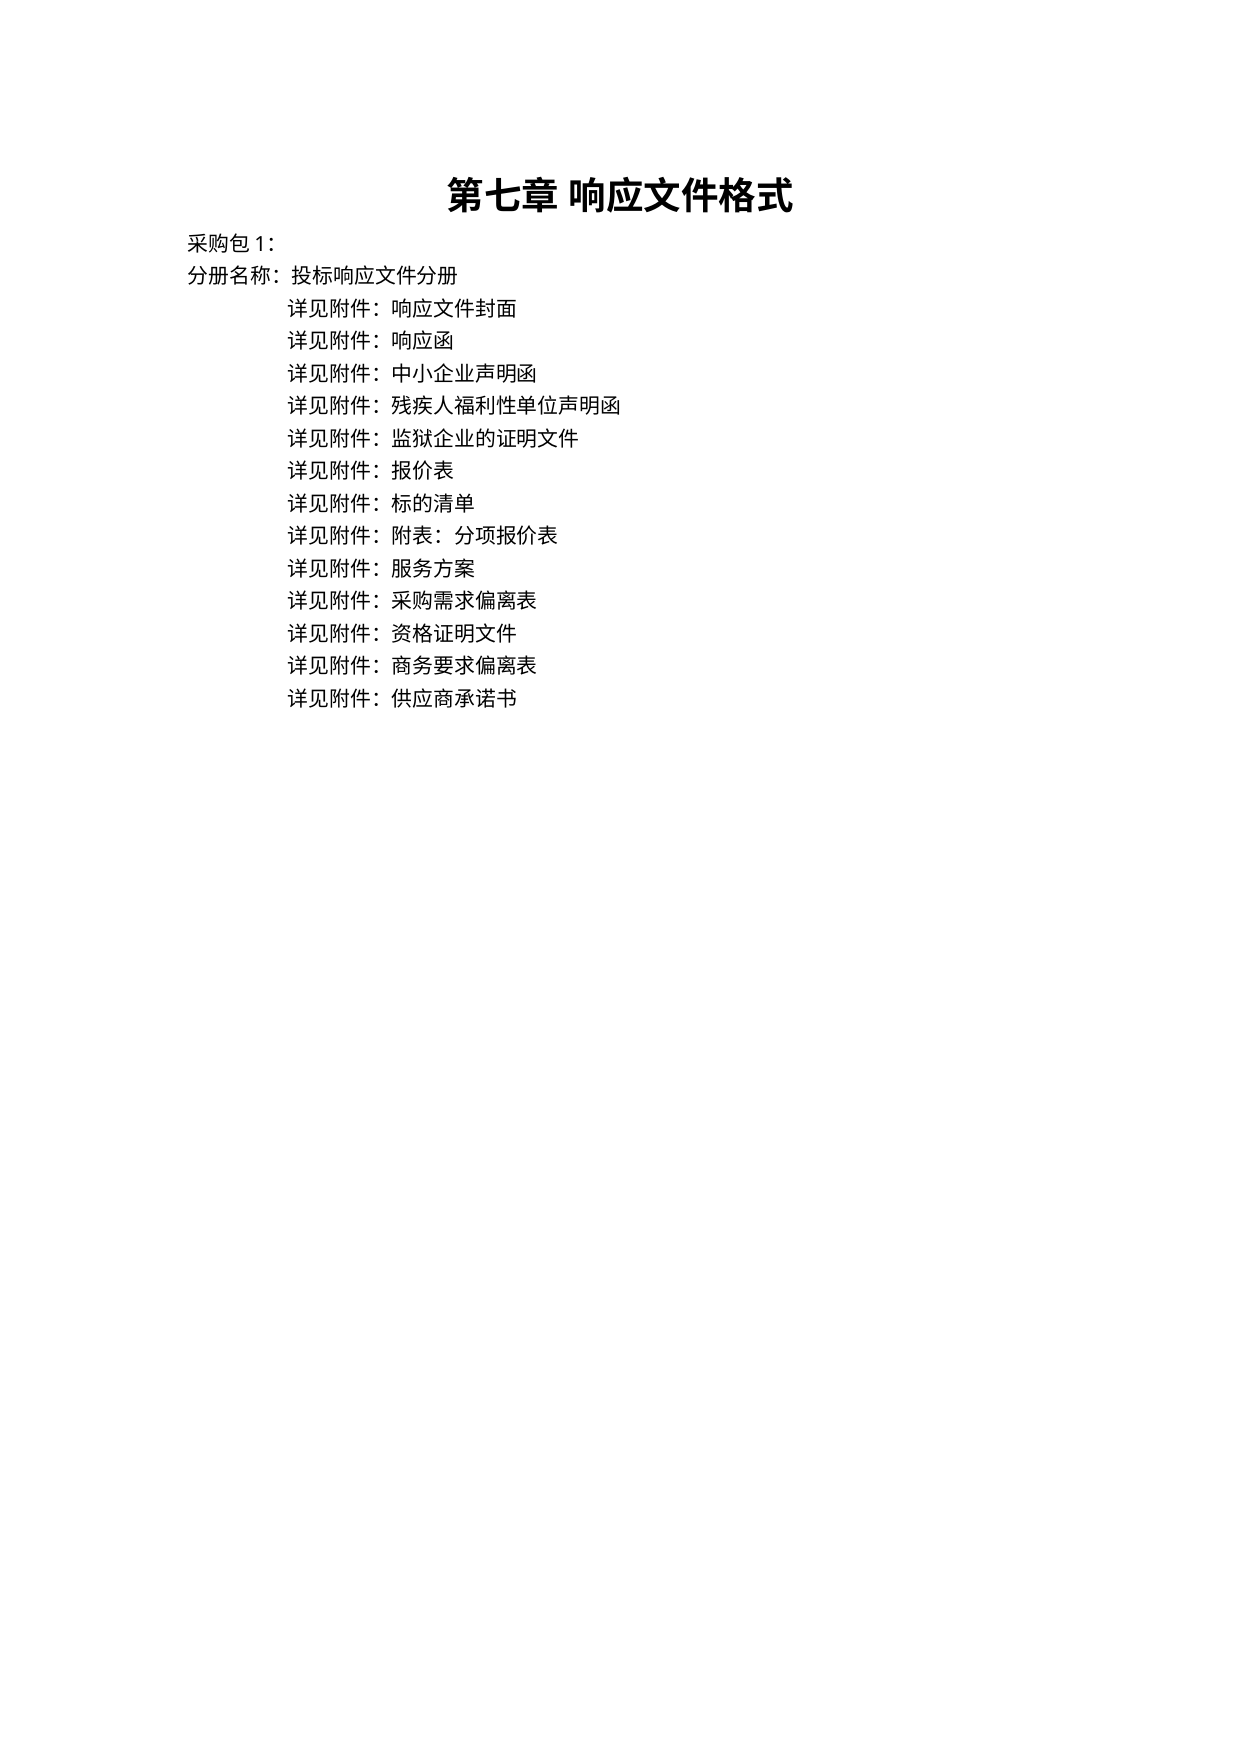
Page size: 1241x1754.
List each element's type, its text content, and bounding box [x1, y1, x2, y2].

text 详见附件：资格证明文件 [187, 617, 1053, 649]
text 详见附件：标的清单 [187, 487, 1053, 519]
text 分册名称：投标响应文件分册 [187, 259, 1053, 292]
text 详见附件：商务要求偏离表 [187, 649, 1053, 682]
text 第七章 响应文件格式 [187, 162, 1053, 227]
text 详见附件：报价表 [187, 454, 1053, 487]
text 详见附件：响应函 [187, 324, 1053, 357]
text 详见附件：服务方案 [187, 552, 1053, 584]
text 详见附件：采购需求偏离表 [187, 584, 1053, 617]
text 详见附件：中小企业声明函 [187, 357, 1053, 389]
text 详见附件：供应商承诺书 [187, 682, 1053, 714]
text 详见附件：附表：分项报价表 [187, 519, 1053, 552]
text 采购包1： [187, 227, 1053, 259]
text 详见附件：监狱企业的证明文件 [187, 422, 1053, 454]
text 详见附件：残疾人福利性单位声明函 [187, 389, 1053, 422]
text 详见附件：响应文件封面 [187, 292, 1053, 324]
